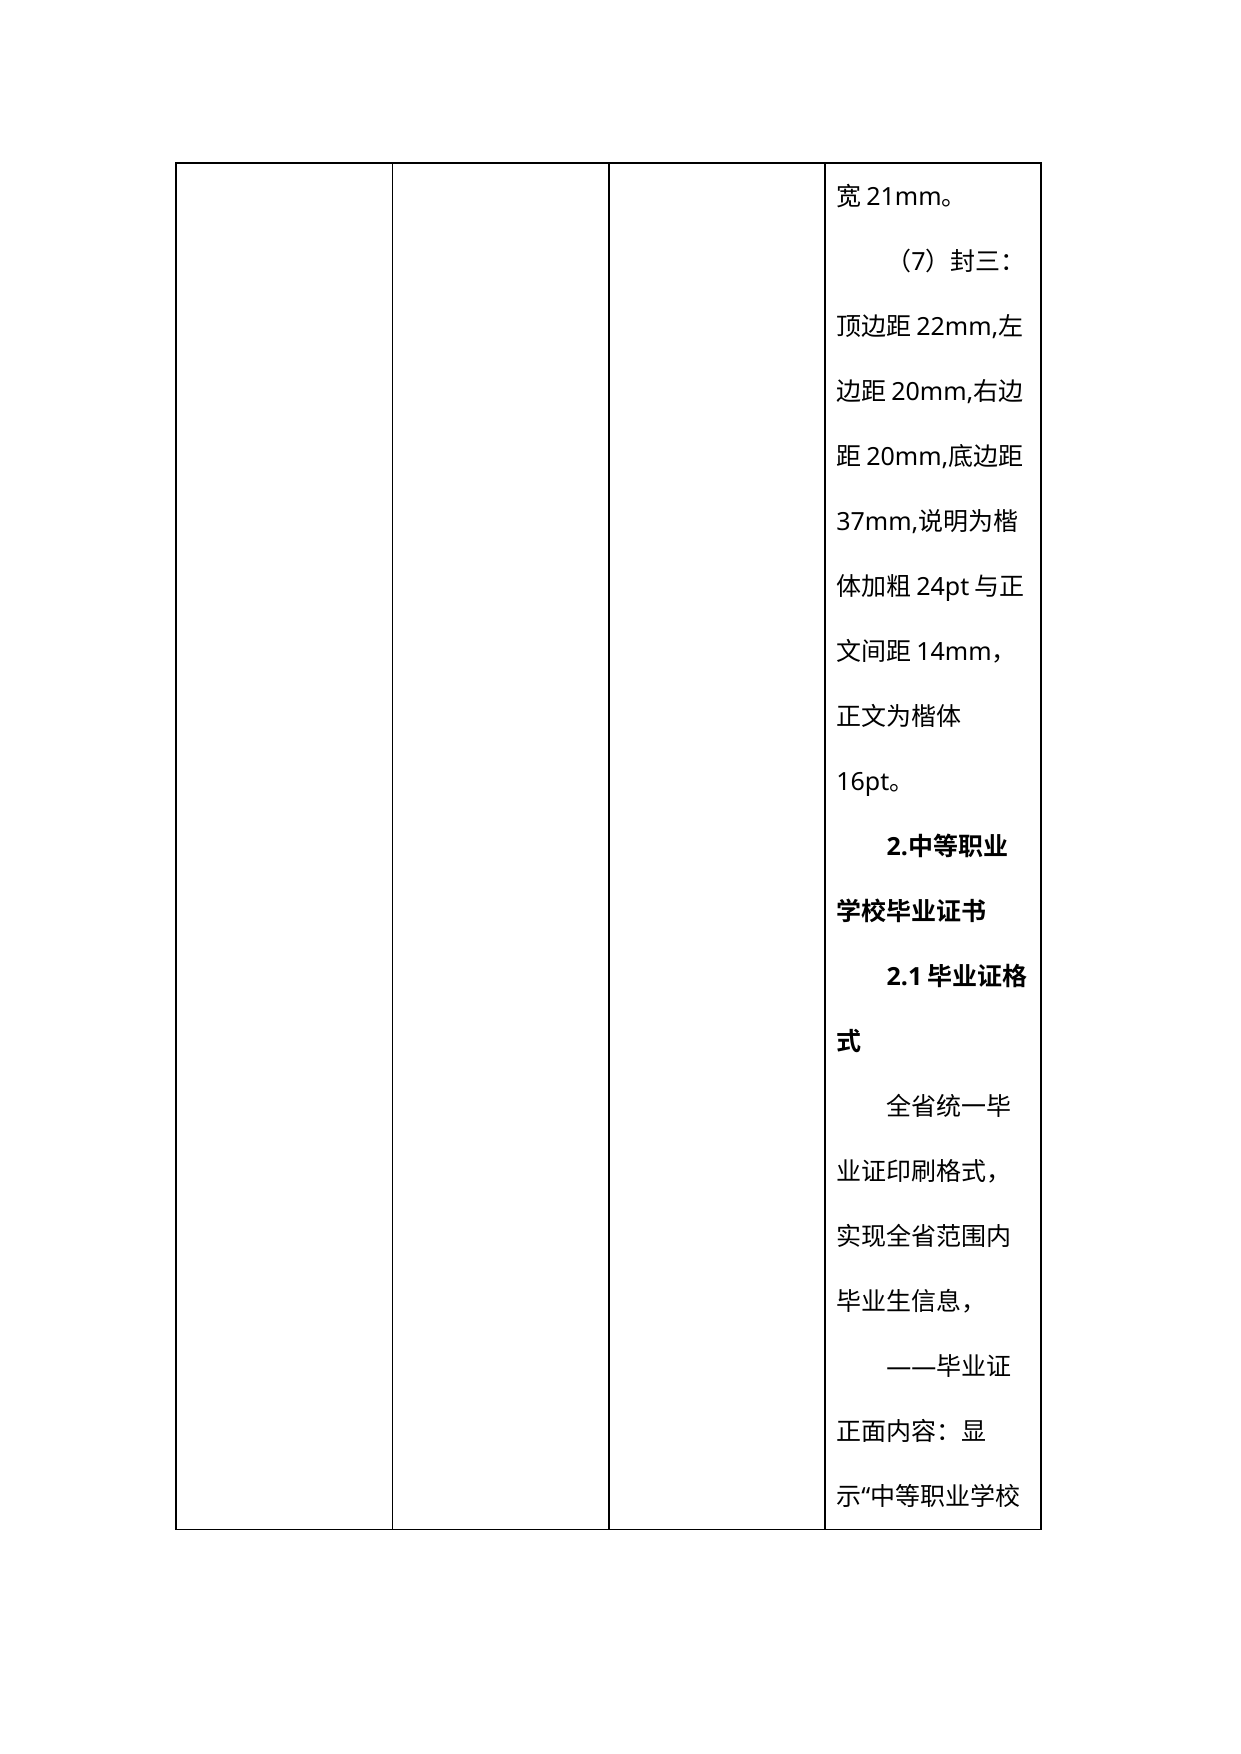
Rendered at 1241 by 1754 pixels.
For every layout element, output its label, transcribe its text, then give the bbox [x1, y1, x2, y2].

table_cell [826, 164, 1040, 1528]
table_cell [177, 164, 392, 1528]
table_cell [610, 164, 824, 1528]
table_cell 1 [393, 164, 608, 1528]
